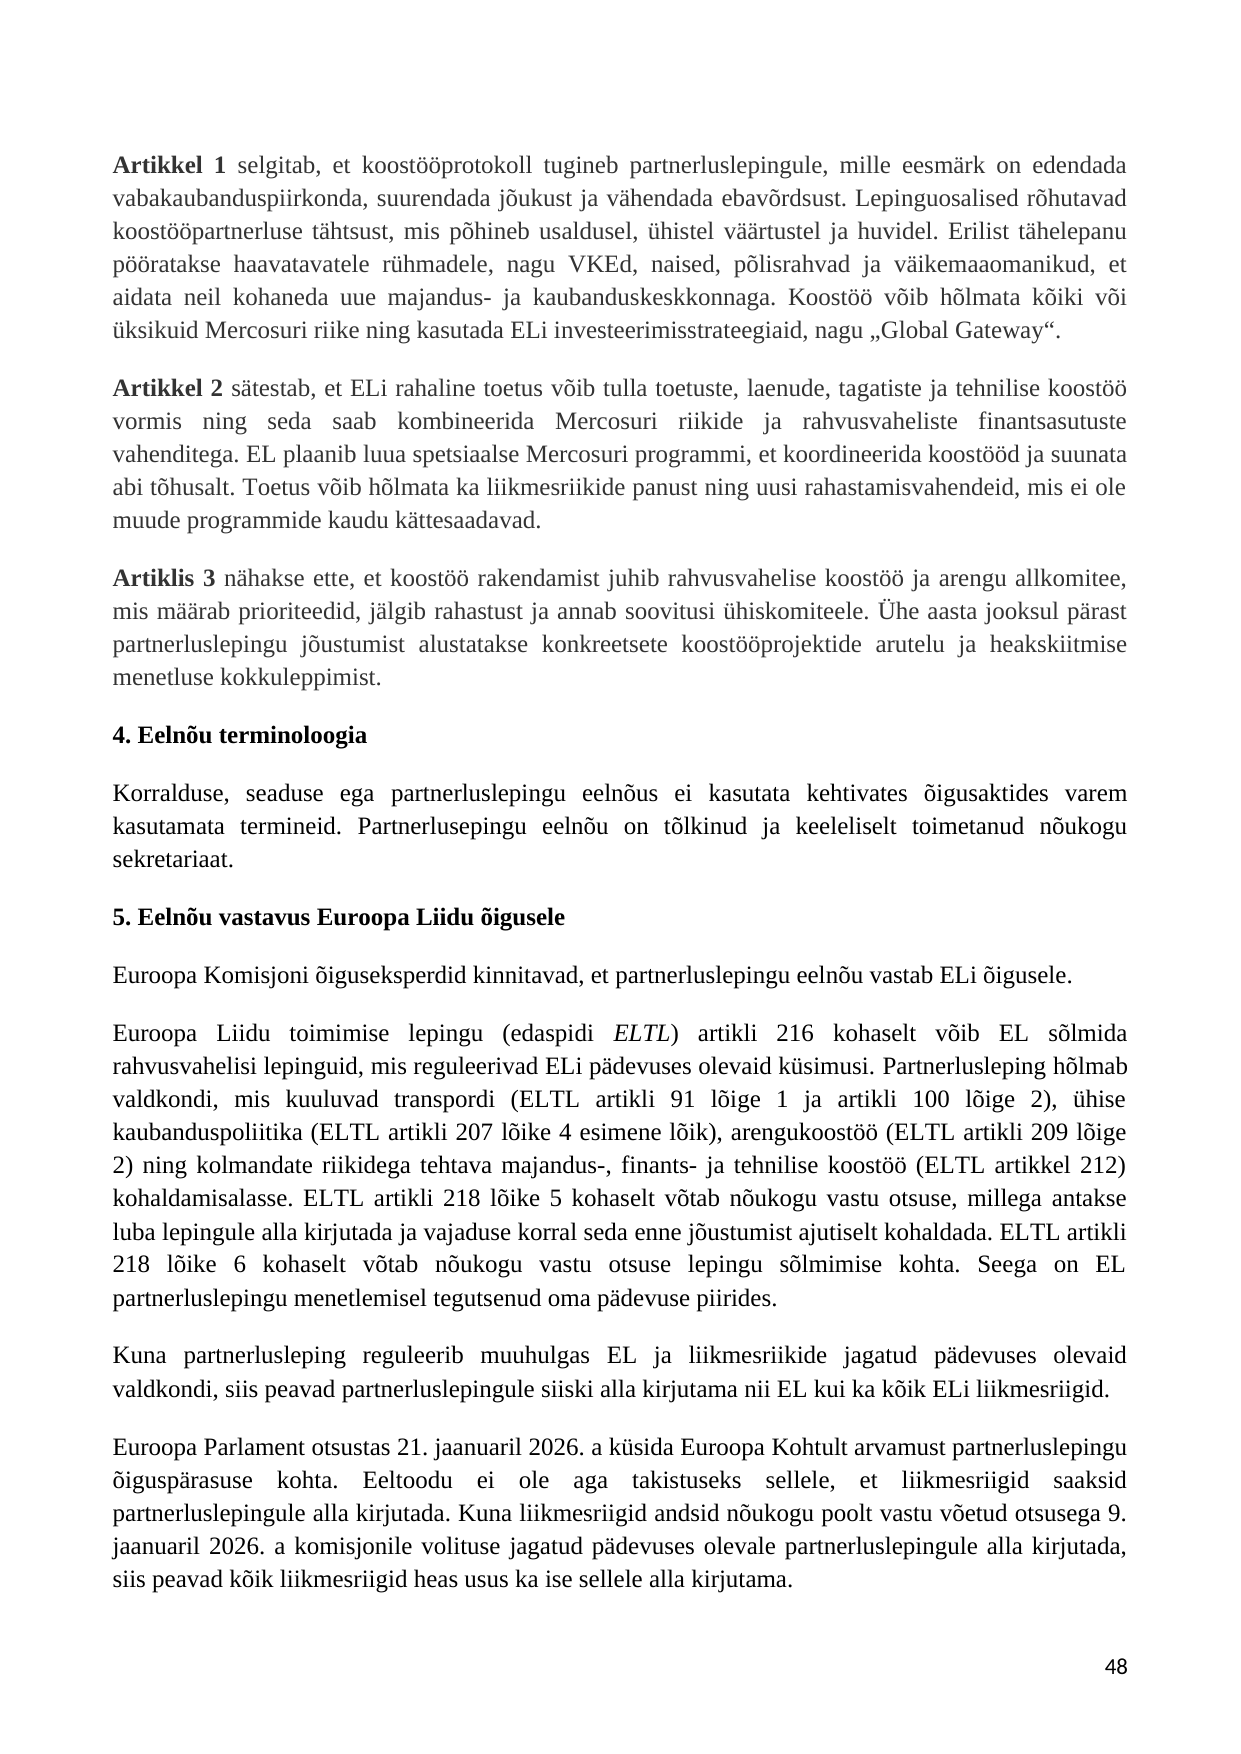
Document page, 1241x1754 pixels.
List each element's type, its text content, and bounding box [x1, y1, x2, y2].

text Korralduse, seaduse ega partnerluslepingu eelnõus ei kasutata kehtivates õigusaktides varem kasutamata termineid. Partnerlusepingu eelnõu on tõlkinud ja keeleliselt toimetanud nõukogu sekretariaat. [112, 778, 1128, 873]
text 4. Eelnõu terminoloogia [112, 720, 1128, 749]
text Euroopa Liidu toimimise lepingu (edaspidi ELTL) artikli 216 kohaselt võib EL sõlmida rahvusvahelisi lepinguid, mis reguleerivad ELi pädevuses olevaid küsimusi. Partnerlusleping hõlmab valdkondi, mis kuuluvad transpordi (ELTL artikli 91 lõige 1 ja artikli 100 lõige 2), ühise kaubanduspoliitika (ELTL artikli 207 lõike 4 esimene lõik), arengukoostöö (ELTL artikli 209 lõige 2) ning kolmandate riikidega tehtava majandus-, finants- ja tehnilise koostöö (ELTL artikkel 212) kohaldamisalasse. ELTL artikli 218 lõike 5 kohaselt võtab nõukogu vastu otsuse, millega antakse luba lepingule alla kirjutada ja vajaduse korral seda enne jõustumist ajutiselt kohaldada. ELTL artikli 218 lõike 6 kohaselt võtab nõukogu vastu otsuse lepingu sõlmimise kohta. Seega on EL partnerluslepingu menetlemisel tegutsenud oma pädevuse piirides. [112, 1018, 1128, 1311]
text 5. Eelnõu vastavus Euroopa Liidu õigusele [112, 902, 1128, 931]
text Artikkel 2 sätestab, et ELi rahaline toetus võib tulla toetuste, laenude, tagatiste ja tehnilise koostöö vormis ning seda saab kombineerida Mercosuri riikide ja rahvusvaheliste finantsasutuste vahenditega. EL plaanib luua spetsiaalse Mercosuri programmi, et koordineerida koostööd ja suunata abi tõhusalt. Toetus võib hõlmata ka liikmesriikide panust ning uusi rahastamisvahendeid, mis ei ole muude programmide kaudu kättesaadavad. [112, 373, 1128, 534]
text Euroopa Parlament otsustas 21. jaanuaril 2026. a küsida Euroopa Kohtult arvamust partnerluslepingu õiguspärasuse kohta. Eeltoodu ei ole aga takistuseks sellele, et liikmesriigid saaksid partnerluslepingule alla kirjutada. Kuna liikmesriigid andsid nõukogu poolt vastu võetud otsusega 9. jaanuaril 2026. a komisjonile volituse jagatud pädevuses olevale partnerluslepingule alla kirjutada, siis peavad kõik liikmesriigid heas usus ka ise sellele alla kirjutama. [112, 1432, 1128, 1592]
text Euroopa Komisjoni õiguseksperdid kinnitavad, et partnerluslepingu eelnõu vastab ELi õigusele. [112, 960, 1128, 989]
text Artikkel 1 selgitab, et koostööprotokoll tugineb partnerluslepingule, mille eesmärk on edendada vabakaubanduspiirkonda, suurendada jõukust ja vähendada ebavõrdsust. Lepinguosalised rõhutavad koostööpartnerluse tähtsust, mis põhineb usaldusel, ühistel väärtustel ja huvidel. Erilist tähelepanu pööratakse haavatavatele rühmadele, nagu VKEd, naised, põlisrahvad ja väikemaaomanikud, et aidata neil kohaneda uue majandus- ja kaubanduskeskkonnaga. Koostöö võib hõlmata kõiki või üksikuid Mercosuri riike ning kasutada ELi investeerimisstrateegiaid, nagu „Global Gateway“. [112, 150, 1128, 344]
text Artiklis 3 nähakse ette, et koostöö rakendamist juhib rahvusvahelise koostöö ja arengu allkomitee, mis määrab prioriteedid, jälgib rahastust ja annab soovitusi ühiskomiteele. Ühe aasta jooksul pärast partnerluslepingu jõustumist alustatakse konkreetsete koostööprojektide arutelu ja heakskiitmise menetluse kokkuleppimist. [112, 563, 1128, 691]
text Kuna partnerlusleping reguleerib muuhulgas EL ja liikmesriikide jagatud pädevuses olevaid valdkondi, siis peavad partnerluslepingule siiski alla kirjutama nii EL kui ka kõik ELi liikmesriigid. [112, 1341, 1128, 1402]
